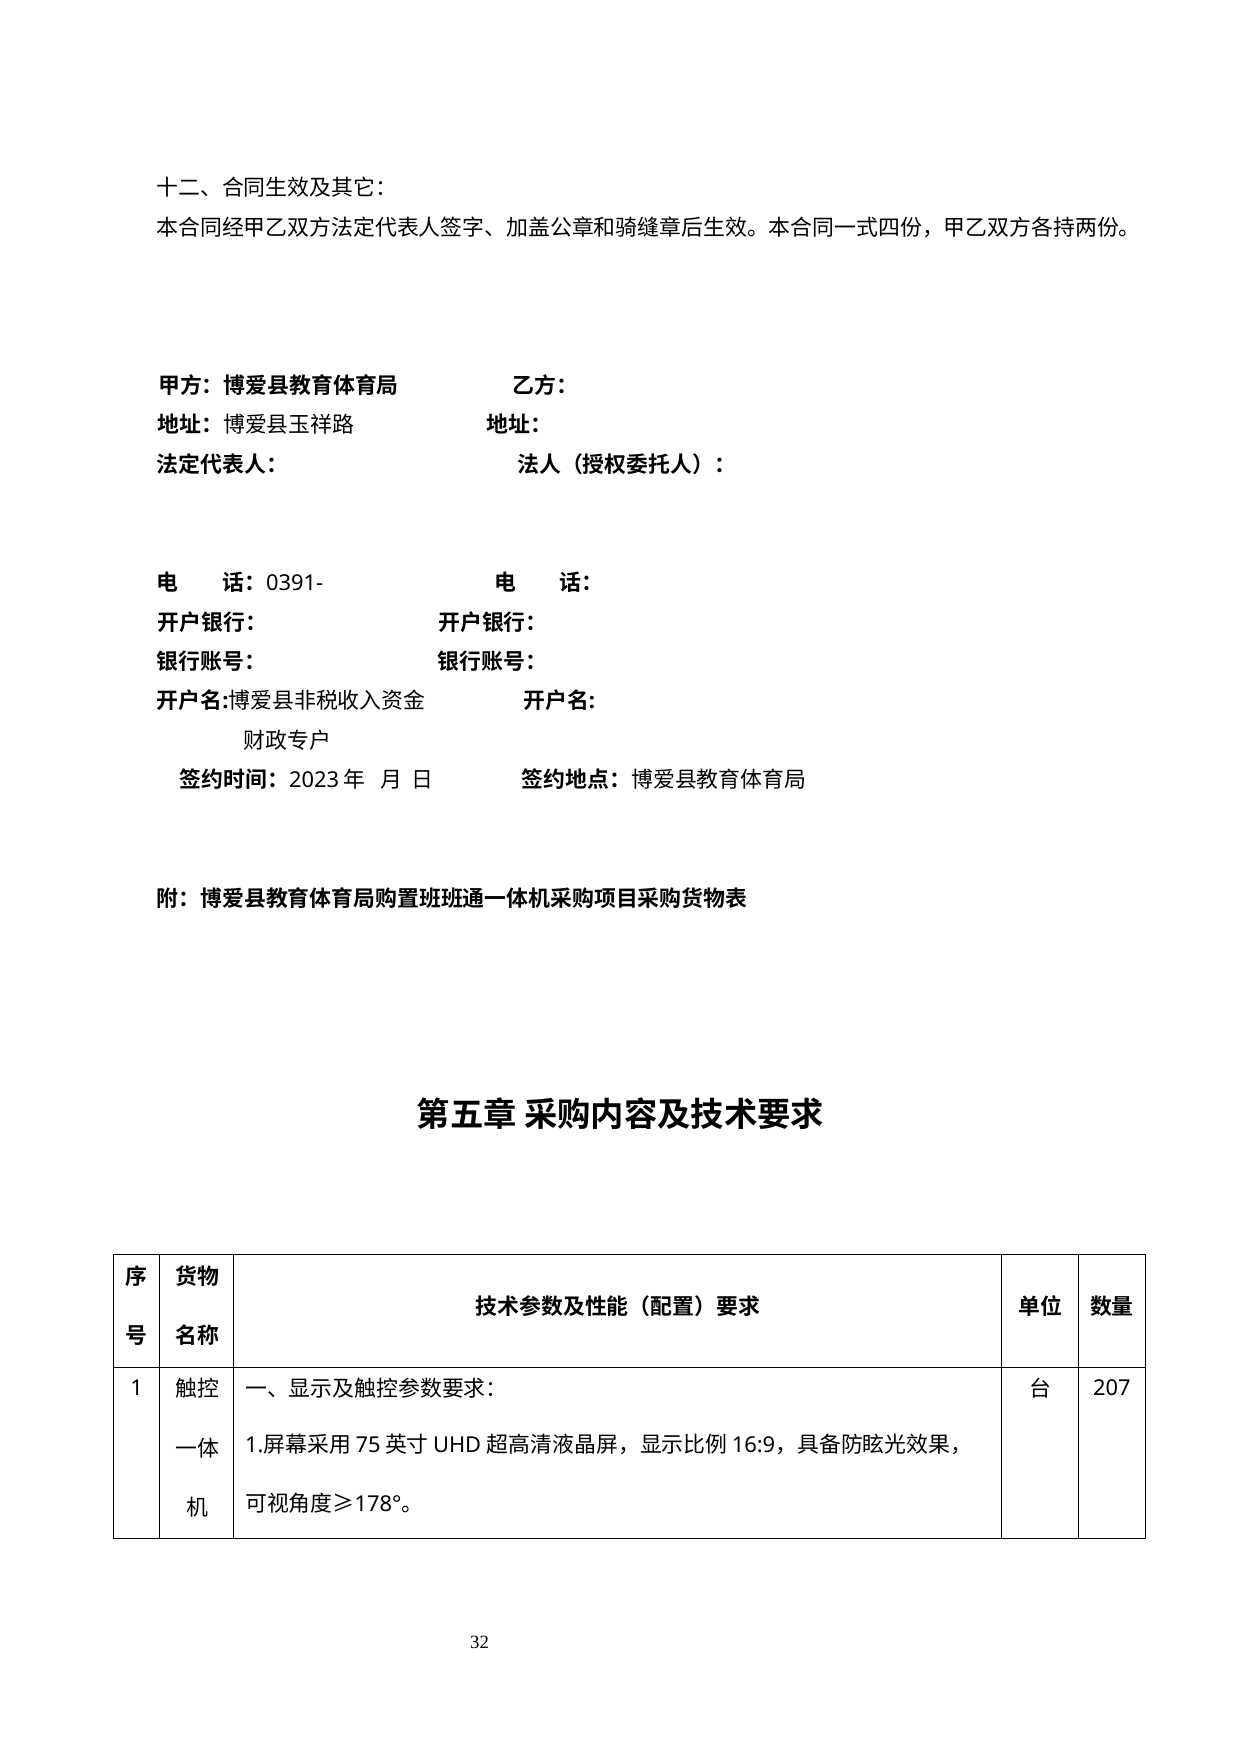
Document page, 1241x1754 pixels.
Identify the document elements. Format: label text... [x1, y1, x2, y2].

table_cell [234, 1368, 1001, 1538]
text 法定代表人： 法人（授权委托人）： [112, 443, 1128, 482]
table_cell 触控一体机 [160, 1368, 233, 1538]
text 地址：博爱县玉祥路 地址： [157, 403, 1128, 443]
table_cell 台 [1002, 1368, 1078, 1538]
text 开户银行： 开户银行： [157, 601, 1128, 640]
text 本合同经甲乙双方法定代表人签字、加盖公章和骑缝章后生效。本合同一式四份，甲乙双方各持两份。 [112, 206, 1128, 245]
text 甲方：博爱县教育体育局 乙方： [158, 364, 1128, 403]
table_header 数量 [1079, 1255, 1145, 1367]
text 开户名:博爱县非税收入资金 开户名: [112, 679, 1128, 719]
text 电 话：0391- 电 话： [112, 561, 1128, 601]
table_header 技术参数及性能（配置）要求 [234, 1255, 1001, 1367]
text 财政专户 [112, 719, 1128, 758]
table_header 序号 [114, 1255, 159, 1367]
text 第五章 采购内容及技术要求 [112, 1072, 1128, 1151]
text 十二、合同生效及其它： [112, 166, 1128, 206]
text 银行账号： 银行账号： [112, 640, 1128, 679]
text 附：博爱县教育体育局购置班班通一体机采购项目采购货物表 [112, 877, 1128, 916]
table_header 货物名称 [160, 1255, 233, 1367]
table_cell 207 [1079, 1368, 1145, 1538]
table_header 单位 [1002, 1255, 1078, 1367]
table_cell 1 [114, 1368, 159, 1538]
text 签约时间：2023年 月 日 签约地点：博爱县教育体育局 [179, 758, 1128, 798]
